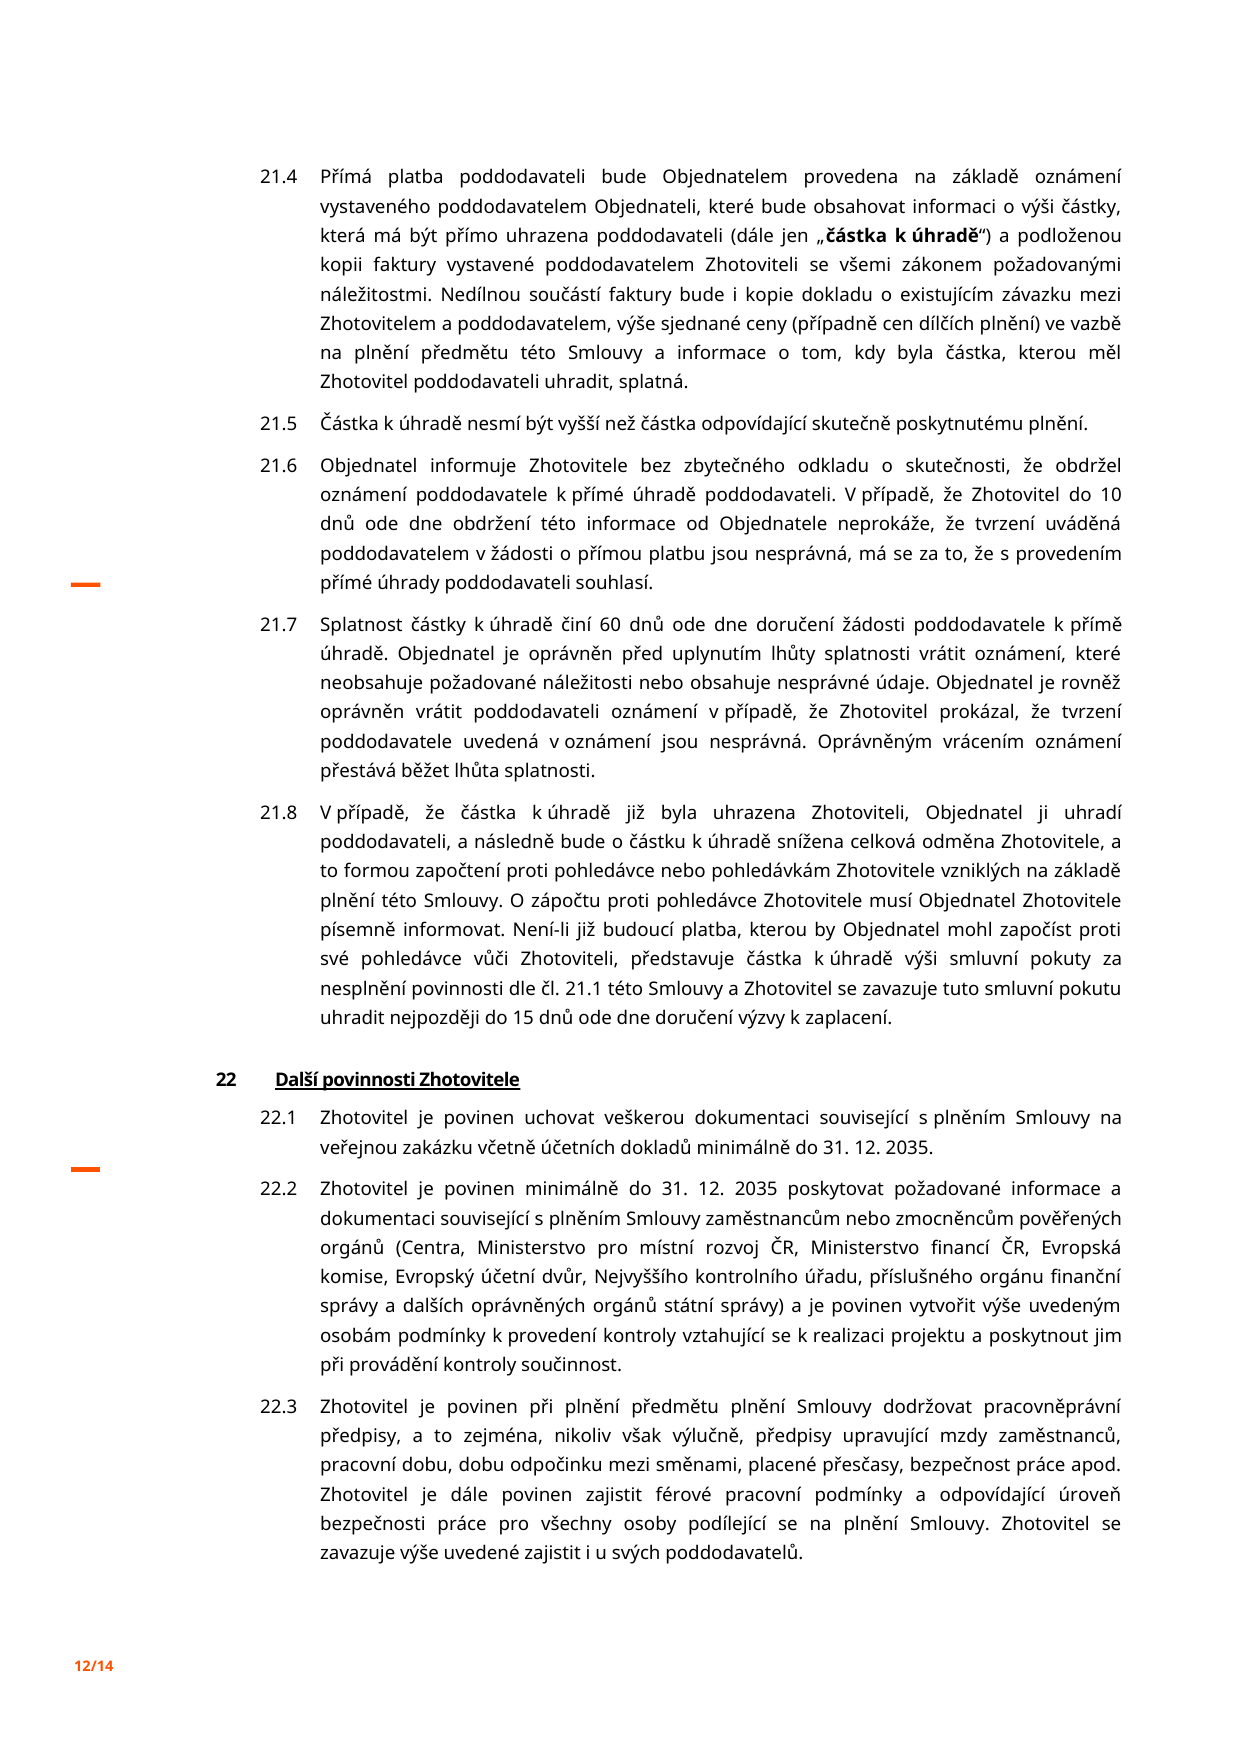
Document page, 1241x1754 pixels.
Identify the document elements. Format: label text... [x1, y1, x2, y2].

subtitle V případě, že částka k úhradě již byla uhrazena Zhotoviteli, Objednatel ji uhradí poddodavateli, a následně bude o částku k úhradě snížena celková odměna Zhotovitele, a to formou započtení proti pohledávce nebo pohledávkám Zhotovitele vzniklých na základě plnění této Smlouvy. O zápočtu proti pohledávce Zhotovitele musí Objednatel Zhotovitele písemně informovat. Není-li již budoucí platba, kterou by Objednatel mohl započíst proti své pohledávce vůči Zhotoviteli, představuje částka k úhradě výši smluvní pokuty za nesplnění povinnosti dle čl. 21.1 této Smlouvy a Zhotovitel se zavazuje tuto smluvní pokutu uhradit nejpozději do 15 dnů ode dne doručení výzvy k zaplacení. [260, 799, 1122, 1029]
subtitle Splatnost částky k úhradě činí 60 dnů ode dne doručení žádosti poddodavatele k přímě úhradě. Objednatel je oprávněn před uplynutím lhůty splatnosti vrátit oznámení, které neobsahuje požadované náležitosti nebo obsahuje nesprávné údaje. Objednatel je rovněž oprávněn vrátit poddodavateli oznámení v případě, že Zhotovitel prokázal, že tvrzení poddodavatele uvedená v oznámení jsou nesprávná. Oprávněným vrácením oznámení přestává běžet lhůta splatnosti. [260, 611, 1122, 783]
subtitle Přímá platba poddodavateli bude Objednatelem provedena na základě oznámení vystaveného poddodavatelem Objednateli, které bude obsahovat informaci o výši částky, která má být přímo uhrazena poddodavateli (dále jen „částka k úhradě“) a podloženou kopii faktury vystavené poddodavatelem Zhotoviteli se všemi zákonem požadovanými náležitostmi. Nedílnou součástí faktury bude i kopie dokladu o existujícím závazku mezi Zhotovitelem a poddodavatelem, výše sjednané ceny (případně cen dílčích plnění) ve vazbě na plnění předmětu této Smlouvy a informace o tom, kdy byla částka, kterou měl Zhotovitel poddodavateli uhradit, splatná. [260, 164, 1122, 394]
subtitle Částka k úhradě nesmí být vyšší než částka odpovídající skutečně poskytnutému plnění. [260, 410, 1122, 436]
subtitle Zhotovitel je povinen při plnění předmětu plnění Smlouvy dodržovat pracovněprávní předpisy, a to zejména, nikoliv však výlučně, předpisy upravující mzdy zaměstnanců, pracovní dobu, dobu odpočinku mezi směnami, placené přesčasy, bezpečnost práce apod. Zhotovitel je dále povinen zajistit férové pracovní podmínky a odpovídající úroveň bezpečnosti práce pro všechny osoby podílející se na plnění Smlouvy. Zhotovitel se zavazuje výše uvedené zajistit i u svých poddodavatelů. [260, 1393, 1122, 1565]
subtitle Zhotovitel je povinen uchovat veškerou dokumentaci související s plněním Smlouvy na veřejnou zakázku včetně účetních dokladů minimálně do 31. 12. 2035. [260, 1105, 1122, 1159]
subtitle Objednatel informuje Zhotovitele bez zbytečného odkladu o skutečnosti, že obdržel oznámení poddodavatele k přímé úhradě poddodavateli. V případě, že Zhotovitel do 10 dnů ode dne obdržení této informace od Objednatele neprokáže, že tvrzení uváděná poddodavatelem v žádosti o přímou platbu jsou nesprávná, má se za to, že s provedením přímé úhrady poddodavateli souhlasí. [260, 452, 1122, 595]
subtitle Zhotovitel je povinen minimálně do 31. 12. 2035 poskytovat požadované informace a dokumentaci související s plněním Smlouvy zaměstnancům nebo zmocněncům pověřených orgánů (Centra, Ministerstvo pro místní rozvoj ČR, Ministerstvo financí ČR, Evropská komise, Evropský účetní dvůr, Nejvyššího kontrolního úřadu, příslušného orgánu finanční správy a dalších oprávněných orgánů státní správy) a je povinen vytvořit výše uvedeným osobám podmínky k provedení kontroly vztahující se k realizaci projektu a poskytnout jim při provádění kontroly součinnost. [260, 1176, 1122, 1377]
subtitle Další povinnosti Zhotovitele [216, 1067, 1122, 1092]
